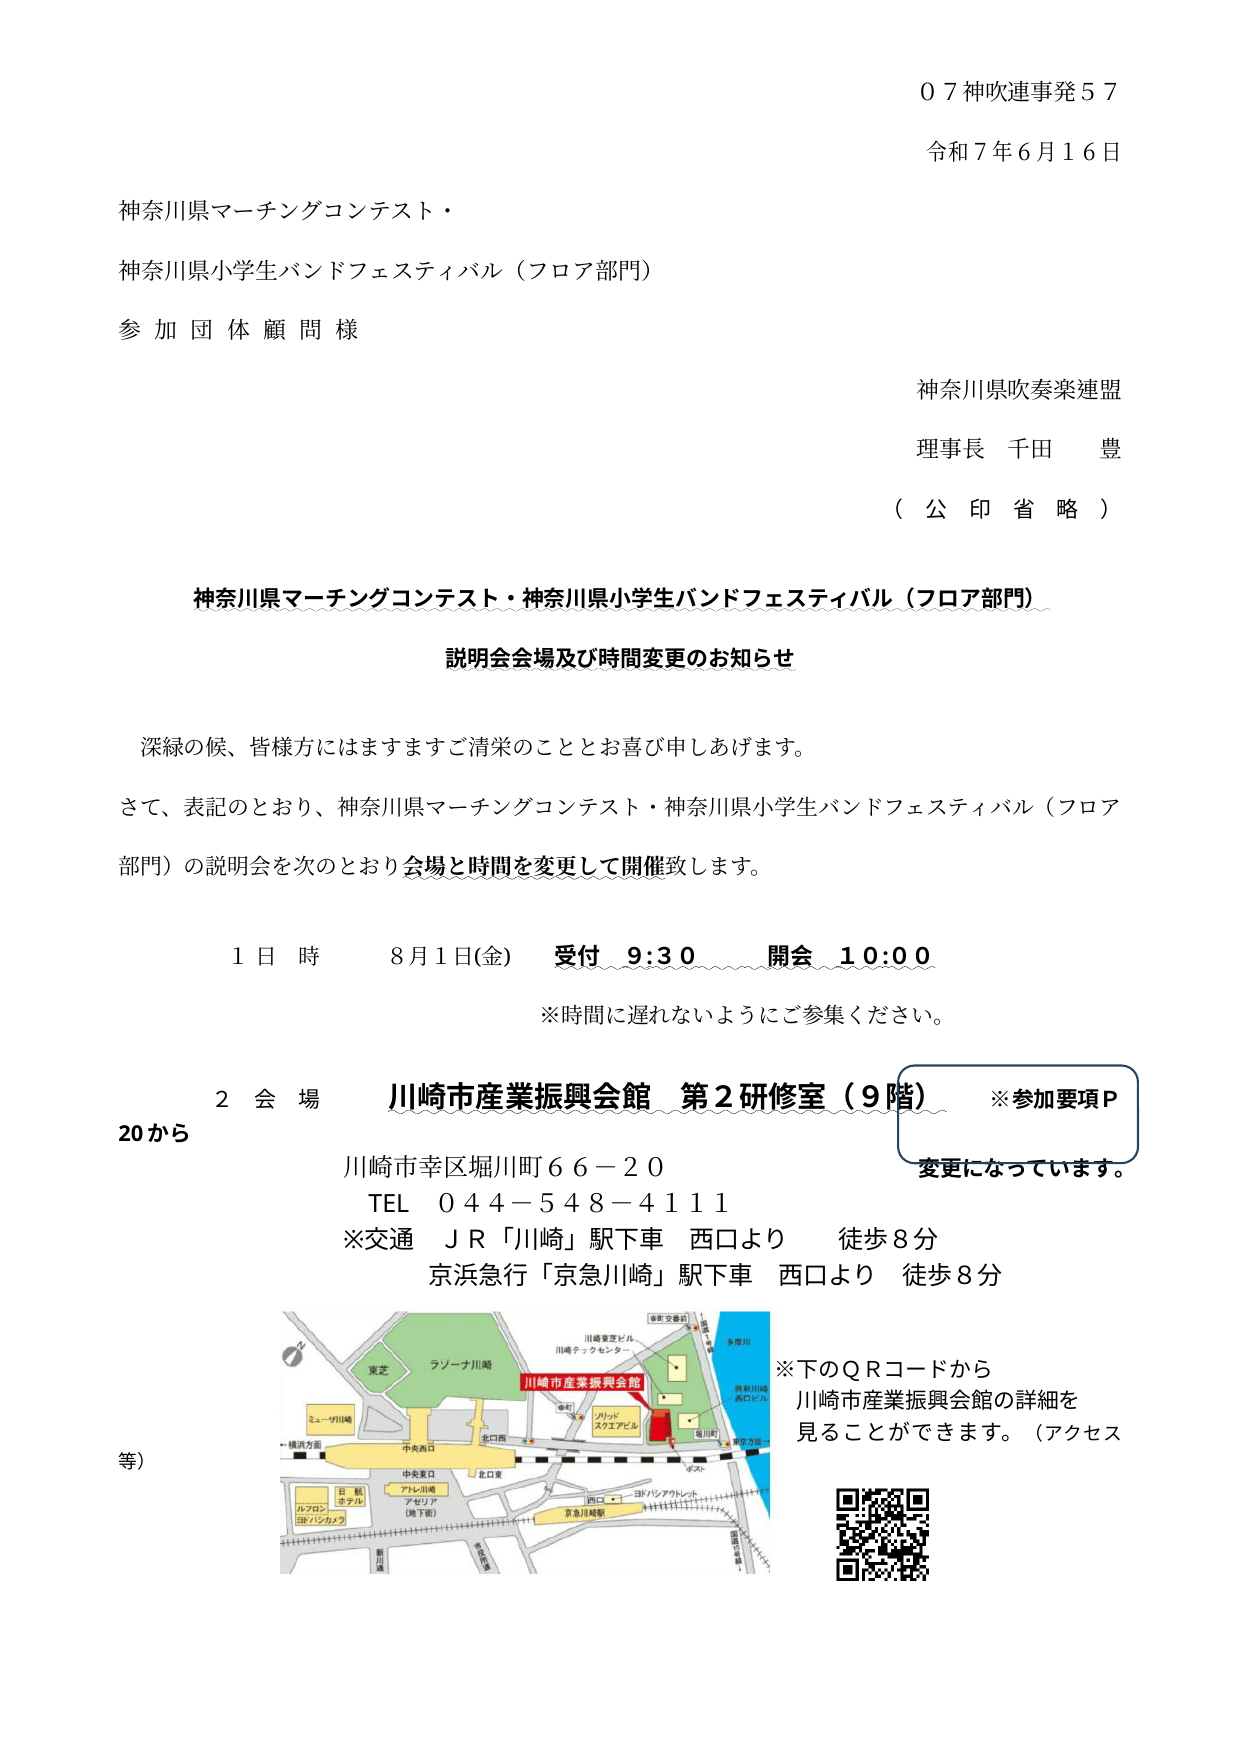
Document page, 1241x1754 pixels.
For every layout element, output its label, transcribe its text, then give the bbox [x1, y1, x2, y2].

text 令和７年６月１６日 [118, 120, 1122, 180]
text 深緑の候、皆様方にはますますご清栄のこととお喜び申しあげます。 [118, 716, 1122, 776]
text 神奈川県吹奏楽連盟 [118, 358, 1122, 418]
text TEL ０４４－５４８－４１１１ [118, 1183, 1122, 1219]
text 京浜急行「京急川崎」駅下車 西口より 徒歩８分 [118, 1256, 1122, 1292]
text ０７神吹連事発５７ [118, 61, 1122, 120]
picture [825, 1478, 940, 1592]
picture [258, 1474, 788, 1587]
text ２ 会 場 川崎市産業振興会館 第２研修室（９階） ※参加要項Ｐ20から [118, 1073, 899, 1148]
text ２ 会 場 川崎市産業振興会館 第２研修室（９階） ※参加要項Ｐ20から [900, 1073, 1122, 1148]
text １ 日 時 ８月１日(金) 受付 ９:３０ 開会 １０:００ [118, 924, 1122, 984]
text 川崎市産業振興会館の詳細を [118, 1383, 1122, 1415]
text ※時間に遅れないようにご参集ください。 [315, 984, 1122, 1044]
text さて、表記のとおり、神奈川県マーチングコンテスト・神奈川県小学生バンドフェスティバル（フロア部門）の説明会を次のとおり会場と時間を変更して開催致します。 [118, 776, 1122, 895]
text 川崎市幸区堀川町６６－２０ 変更になっています。 [118, 1148, 1122, 1183]
picture [258, 1292, 788, 1352]
text 神奈川県マーチングコンテスト・ [118, 180, 1122, 239]
text 説明会会場及び時間変更のお知らせ [118, 627, 1122, 686]
text ※下のＱＲコードから [118, 1352, 1122, 1383]
text 参加団体顧問様 [118, 299, 1122, 358]
text 神奈川県マーチングコンテスト・神奈川県小学生バンドフェスティバル（フロア部門） [118, 567, 1122, 627]
text 理事長 千田 豊 [118, 418, 1122, 478]
text ※交通 ＪＲ「川崎」駅下車 西口より 徒歩８分 [118, 1219, 1122, 1256]
text 神奈川県小学生バンドフェスティバル（フロア部門） [118, 239, 1122, 299]
text （ 公 印 省 略 ） [118, 478, 1122, 537]
picture [727, 1339, 743, 1346]
text 見ることができます。（アクセス等） [118, 1415, 1122, 1474]
